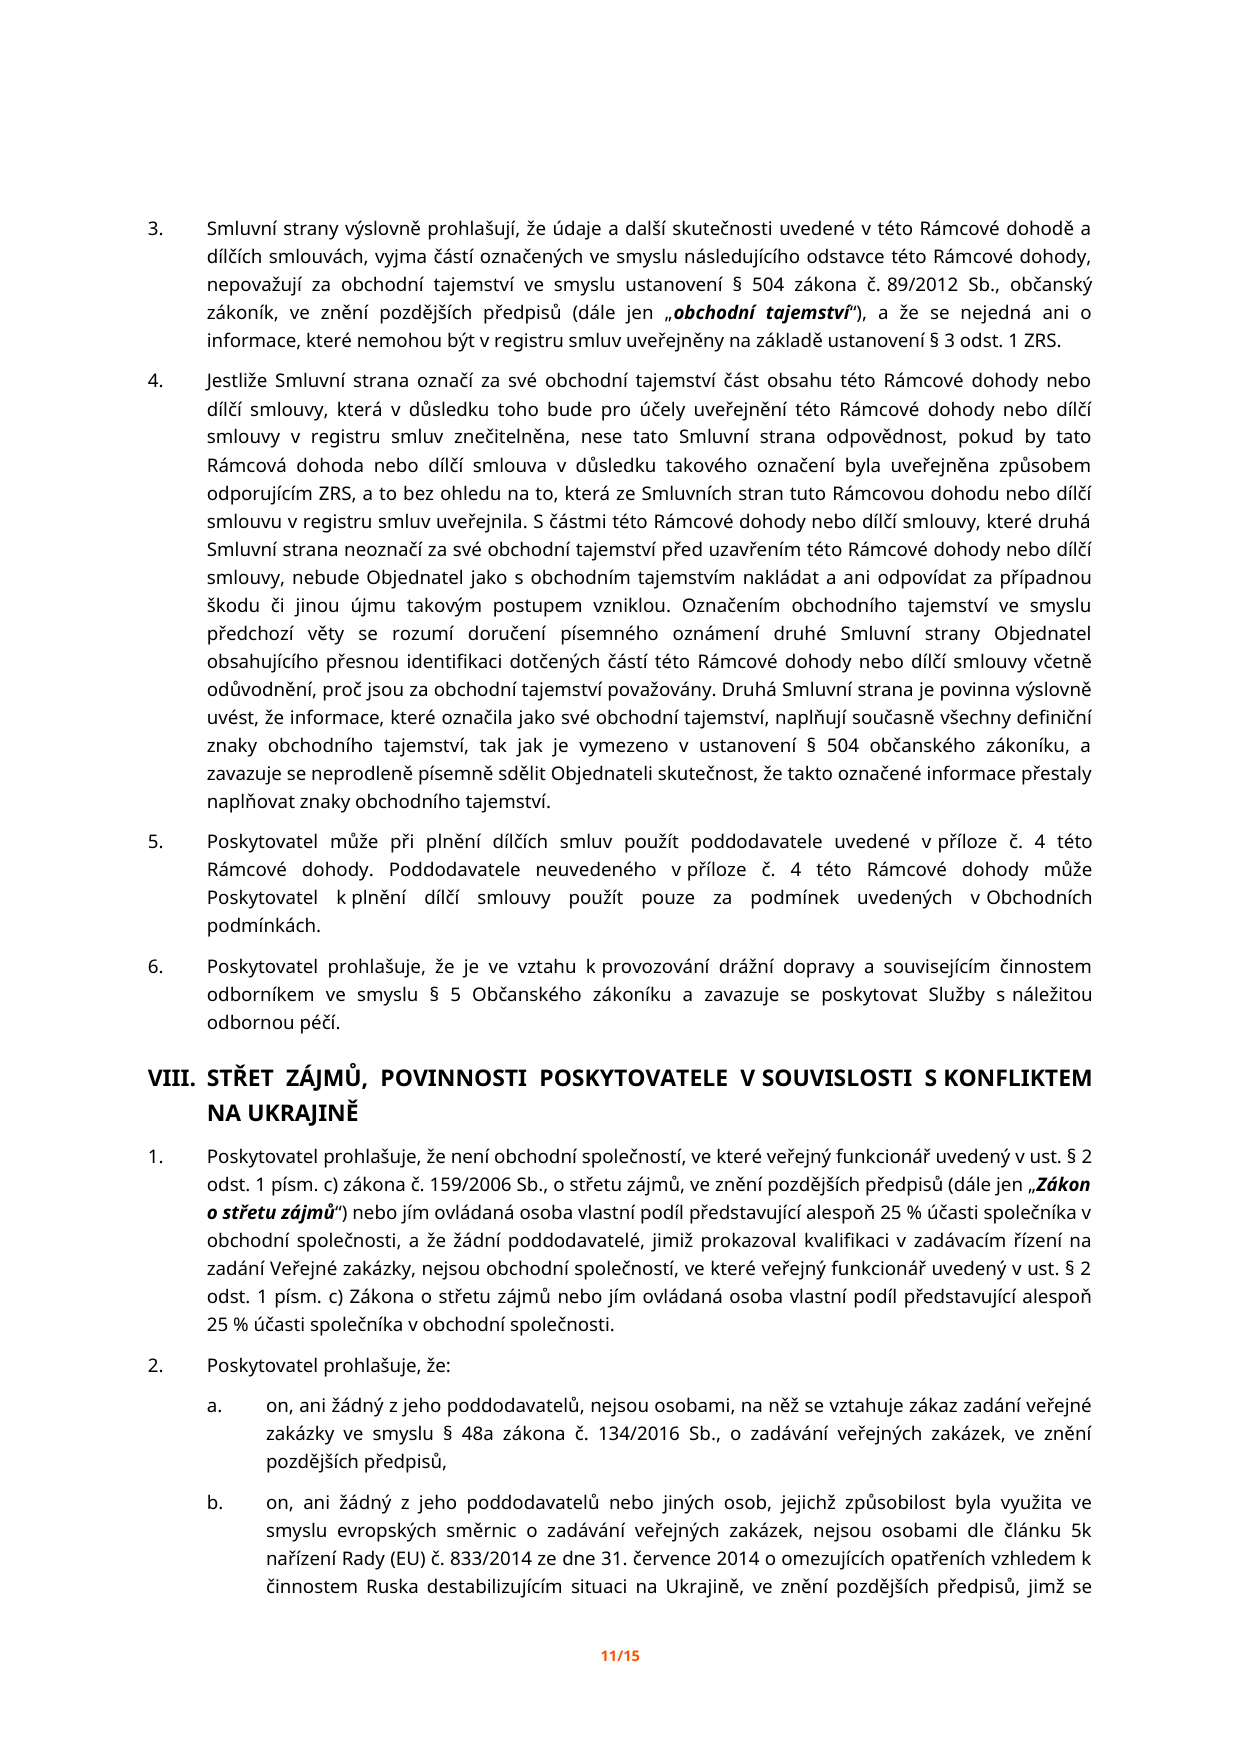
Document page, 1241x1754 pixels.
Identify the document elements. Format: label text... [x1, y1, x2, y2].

text STŘET ZÁJMŮ, POVINNOSTI POSKYTOVATELE V SOUVISLOSTI S KONFLIKTEM NA UKRAJINĚ [148, 1062, 1093, 1128]
list on, ani žádný z jeho poddodavatelů, nejsou osobami, na něž se vztahuje zákaz zadání veřejné zakázky ve smyslu § 48a zákona č. 134/2016 Sb., o zadávání veřejných zakázek, ve znění pozdějších předpisů, [207, 1393, 1093, 1474]
text Smluvní strany výslovně prohlašují, že údaje a další skutečnosti uvedené v této Rámcové dohodě a dílčích smlouvách, vyjma částí označených ve smyslu následujícího odstavce této Rámcové dohody, nepovažují za obchodní tajemství ve smyslu ustanovení § 504 zákona č. 89/2012 Sb., občanský zákoník, ve znění pozdějších předpisů (dále jen „obchodní tajemství“), a že se nejedná ani o informace, které nemohou být v registru smluv uveřejněny na základě ustanovení § 3 odst. 1 ZRS. [148, 215, 1093, 353]
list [207, 1489, 1093, 1599]
text Poskytovatel prohlašuje, že je ve vztahu k provozování drážní dopravy a souvisejícím činnostem odborníkem ve smyslu § 5 Občanského zákoníku a zavazuje se poskytovat Služby s náležitou odbornou péčí. [148, 953, 1093, 1035]
text Poskytovatel prohlašuje, že: [148, 1352, 1093, 1378]
list Poskytovatel prohlašuje, že není obchodní společností, ve které veřejný funkcionář uvedený v ust. § 2 odst. 1 písm. c) zákona č. 159/2006 Sb., o střetu zájmů, ve znění pozdějších předpisů (dále jen „Zákon o střetu zájmů“) nebo jím ovládaná osoba vlastní podíl představující alespoň 25 % účasti společníka v obchodní společnosti, a že žádní poddodavatelé, jimiž prokazoval kvalifikaci v zadávacím řízení na zadání Veřejné zakázky, nejsou obchodní společností, ve které veřejný funkcionář uvedený v ust. § 2 odst. 1 písm. c) Zákona o střetu zájmů nebo jím ovládaná osoba vlastní podíl představující alespoň 25 % účasti společníka v obchodní společnosti. [148, 1143, 1093, 1337]
text Jestliže Smluvní strana označí za své obchodní tajemství část obsahu této Rámcové dohody nebo dílčí smlouvy, která v důsledku toho bude pro účely uveřejnění této Rámcové dohody nebo dílčí smlouvy v registru smluv znečitelněna, nese tato Smluvní strana odpovědnost, pokud by tato Rámcová dohoda nebo dílčí smlouva v důsledku takového označení byla uveřejněna způsobem odporujícím ZRS, a to bez ohledu na to, která ze Smluvních stran tuto Rámcovou dohodu nebo dílčí smlouvu v registru smluv uveřejnila. S částmi této Rámcové dohody nebo dílčí smlouvy, které druhá Smluvní strana neoznačí za své obchodní tajemství před uzavřením této Rámcové dohody nebo dílčí smlouvy, nebude Objednatel jako s obchodním tajemstvím nakládat a ani odpovídat za případnou škodu či jinou újmu takovým postupem vzniklou. Označením obchodního tajemství ve smyslu předchozí věty se rozumí doručení písemného oznámení druhé Smluvní strany Objednatel obsahujícího přesnou identifikaci dotčených částí této Rámcové dohody nebo dílčí smlouvy včetně odůvodnění, proč jsou za obchodní tajemství považovány. Druhá Smluvní strana je povinna výslovně uvést, že informace, které označila jako své obchodní tajemství, naplňují současně všechny definiční znaky obchodního tajemství, tak jak je vymezeno v ustanovení § 504 občanského zákoníku, a zavazuje se neprodleně písemně sdělit Objednateli skutečnost, že takto označené informace přestaly naplňovat znaky obchodního tajemství. [148, 368, 1093, 814]
text Poskytovatel může při plnění dílčích smluv použít poddodavatele uvedené v příloze č. 4 této Rámcové dohody. Poddodavatele neuvedeného v příloze č. 4 této Rámcové dohody může Poskytovatel k plnění dílčí smlouvy použít pouze za podmínek uvedených v Obchodních podmínkách. [148, 829, 1093, 938]
